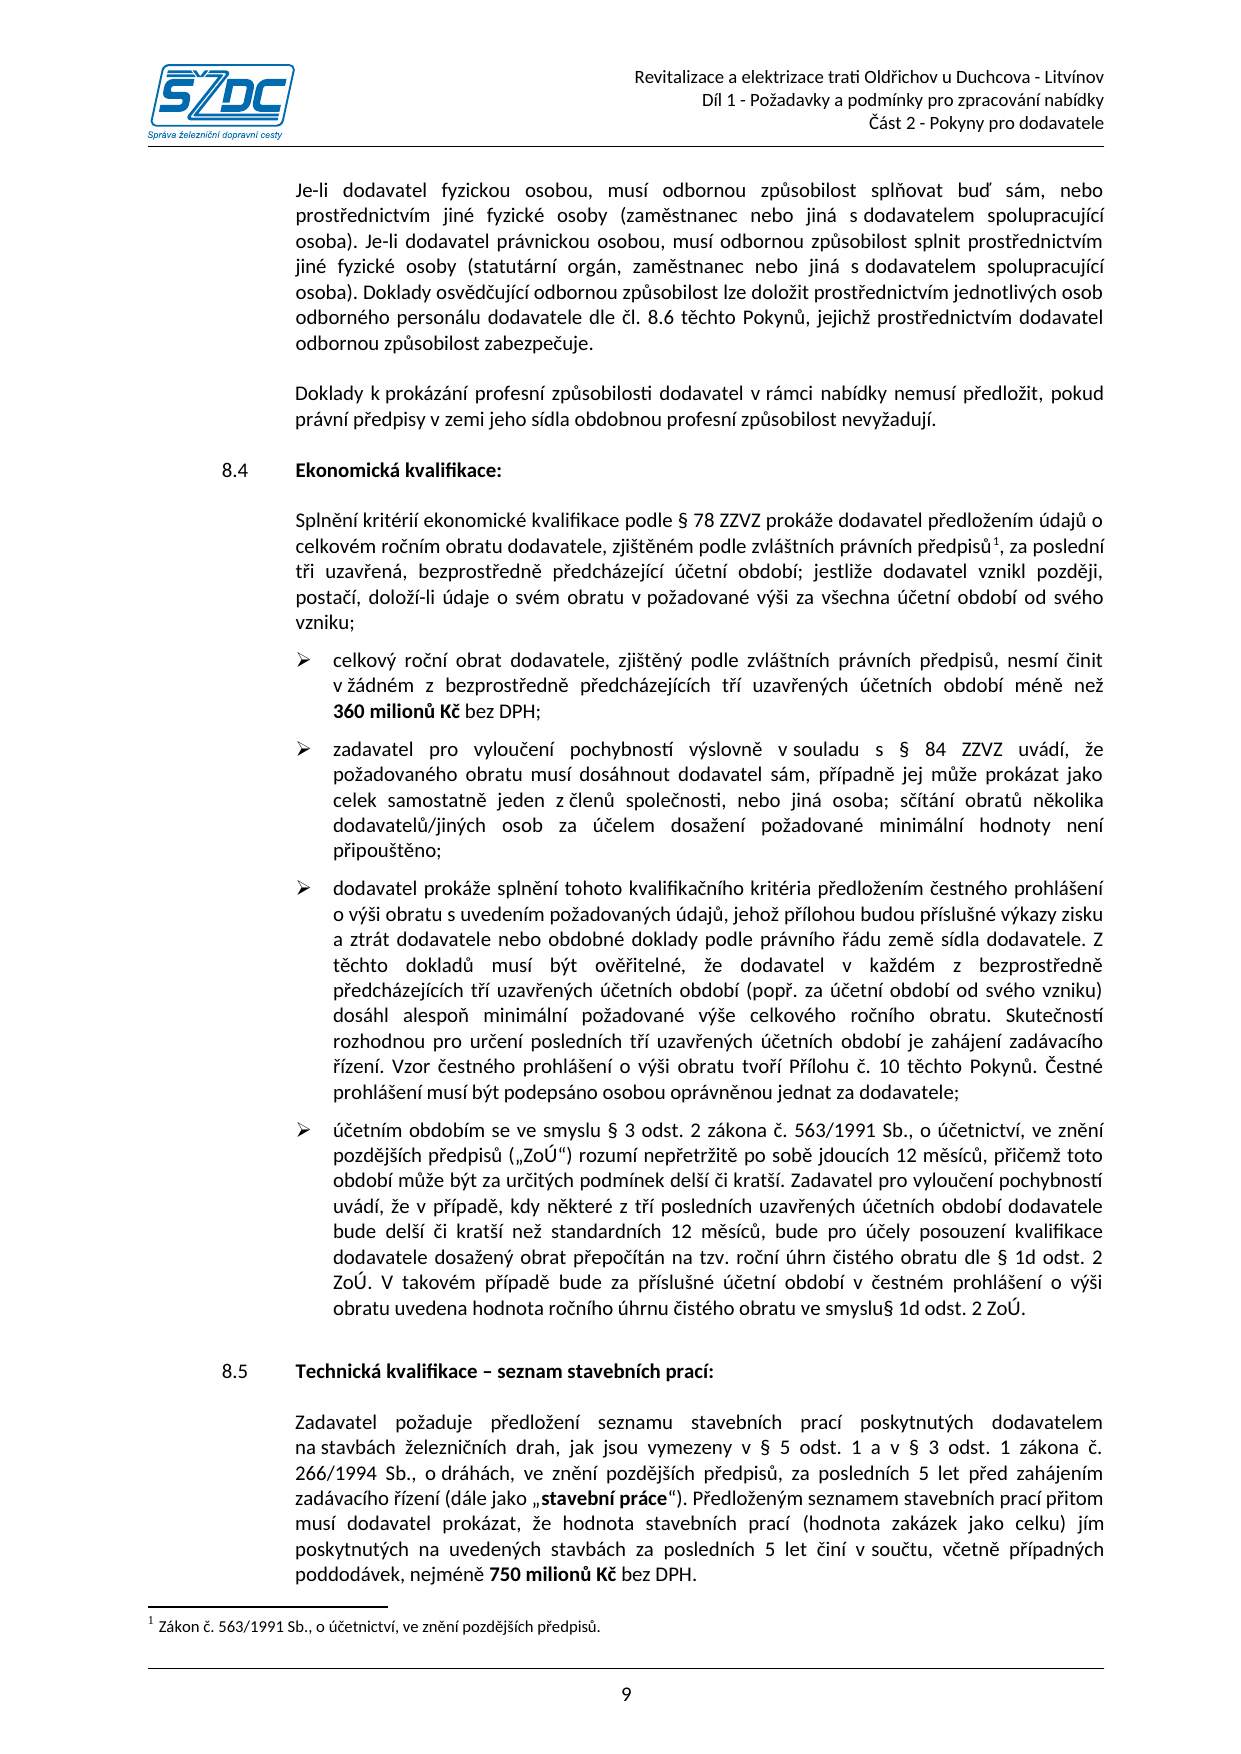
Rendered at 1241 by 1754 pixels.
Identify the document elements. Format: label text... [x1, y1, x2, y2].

text Splnění kritérií ekonomické kvalifikace podle § 78 ZZVZ prokáže dodavatel předložením údajů o celkovém ročním obratu dodavatele, zjištěném podle zvláštních právních předpisů, za poslední tři uzavřená, bezprostředně předcházející účetní období; jestliže dodavatel vznikl později, postačí, doloží-li údaje o svém obratu v požadované výši za všechna účetní období od svého vzniku; [295, 508, 1104, 635]
list celkový roční obrat dodavatele, zjištěný podle zvláštních právních předpisů, nesmí činit v žádném z bezprostředně předcházejících tří uzavřených účetních období méně než 360 milionů Kč bez DPH; [295, 647, 1104, 723]
list zadavatel pro vyloučení pochybností výslovně v souladu s § 84 ZZVZ uvádí, že požadovaného obratu musí dosáhnout dodavatel sám, případně jej může prokázat jako celek samostatně jeden z členů společnosti, nebo jiná osoba; sčítání obratů několika dodavatelů/jiných osob za účelem dosažení požadované minimální hodnoty není připouštěno; [295, 736, 1104, 863]
text Zadavatel požaduje předložení seznamu stavebních prací poskytnutých dodavatelem na stavbách železničních drah, jak jsou vymezeny v § 5 odst. 1 a v § 3 odst. 1 zákona č. 266/1994 Sb., o dráhách, ve znění pozdějších předpisů, za posledních 5 let před zahájením zadávacího řízení (dále jako „stavební práce“). Předloženým seznamem stavebních prací přitom musí dodavatel prokázat, že hodnota stavebních prací (hodnota zakázek jako celku) jím poskytnutých na uvedených stavbách za posledních 5 let činí v součtu, včetně případných poddodávek, nejméně 750 milionů Kč bez DPH. [295, 1409, 1104, 1587]
list Ekonomická kvalifikace: [222, 457, 1104, 482]
text Doklady k prokázání profesní způsobilosti dodavatel v rámci nabídky nemusí předložit, pokud právní předpisy v zemi jeho sídla obdobnou profesní způsobilost nevyžadují. [295, 381, 1104, 431]
list Technická kvalifikace – seznam stavebních prací: [222, 1358, 1104, 1383]
list účetním obdobím se ve smyslu § 3 odst. 2 zákona č. 563/1991 Sb., o účetnictví, ve znění pozdějších předpisů („ZoÚ“) rozumí nepřetržitě po sobě jdoucích 12 měsíců, přičemž toto období může být za určitých podmínek delší či kratší. Zadavatel pro vyloučení pochybností uvádí, že v případě, kdy některé z tří posledních uzavřených účetních období dodavatele bude delší či kratší než standardních 12 měsíců, bude pro účely posouzení kvalifikace dodavatele dosažený obrat přepočítán na tzv. roční úhrn čistého obratu dle § 1d odst. 2 ZoÚ. V takovém případě bude za příslušné účetní období v čestném prohlášení o výši obratu uvedena hodnota ročního úhrnu čistého obratu ve smyslu§ 1d odst. 2 ZoÚ. [295, 1117, 1104, 1320]
list dodavatel prokáže splnění tohoto kvalifikačního kritéria předložením čestného prohlášení o výši obratu s uvedením požadovaných údajů, jehož přílohou budou příslušné výkazy zisku a ztrát dodavatele nebo obdobné doklady podle právního řádu země sídla dodavatele. Z těchto dokladů musí být ověřitelné, že dodavatel v každém z bezprostředně předcházejících tří uzavřených účetních období (popř. za účetní období od svého vzniku) dosáhl alespoň minimální požadované výše celkového ročního obratu. Skutečností rozhodnou pro určení posledních tří uzavřených účetních období je zahájení zadávacího řízení. Vzor čestného prohlášení o výši obratu tvoří Přílohu č. 10 těchto Pokynů. Čestné prohlášení musí být podepsáno osobou oprávněnou jednat za dodavatele; [295, 876, 1104, 1104]
text Je-li dodavatel fyzickou osobou, musí odbornou způsobilost splňovat buď sám, nebo prostřednictvím jiné fyzické osoby (zaměstnanec nebo jiná s dodavatelem spolupracující osoba). Je-li dodavatel právnickou osobou, musí odbornou způsobilost splnit prostřednictvím jiné fyzické osoby (statutární orgán, zaměstnanec nebo jiná s dodavatelem spolupracující osoba). Doklady osvědčující odbornou způsobilost lze doložit prostřednictvím jednotlivých osob odborného personálu dodavatele dle čl. 8.6 těchto Pokynů, jejichž prostřednictvím dodavatel odbornou způsobilost zabezpečuje. [295, 177, 1104, 355]
